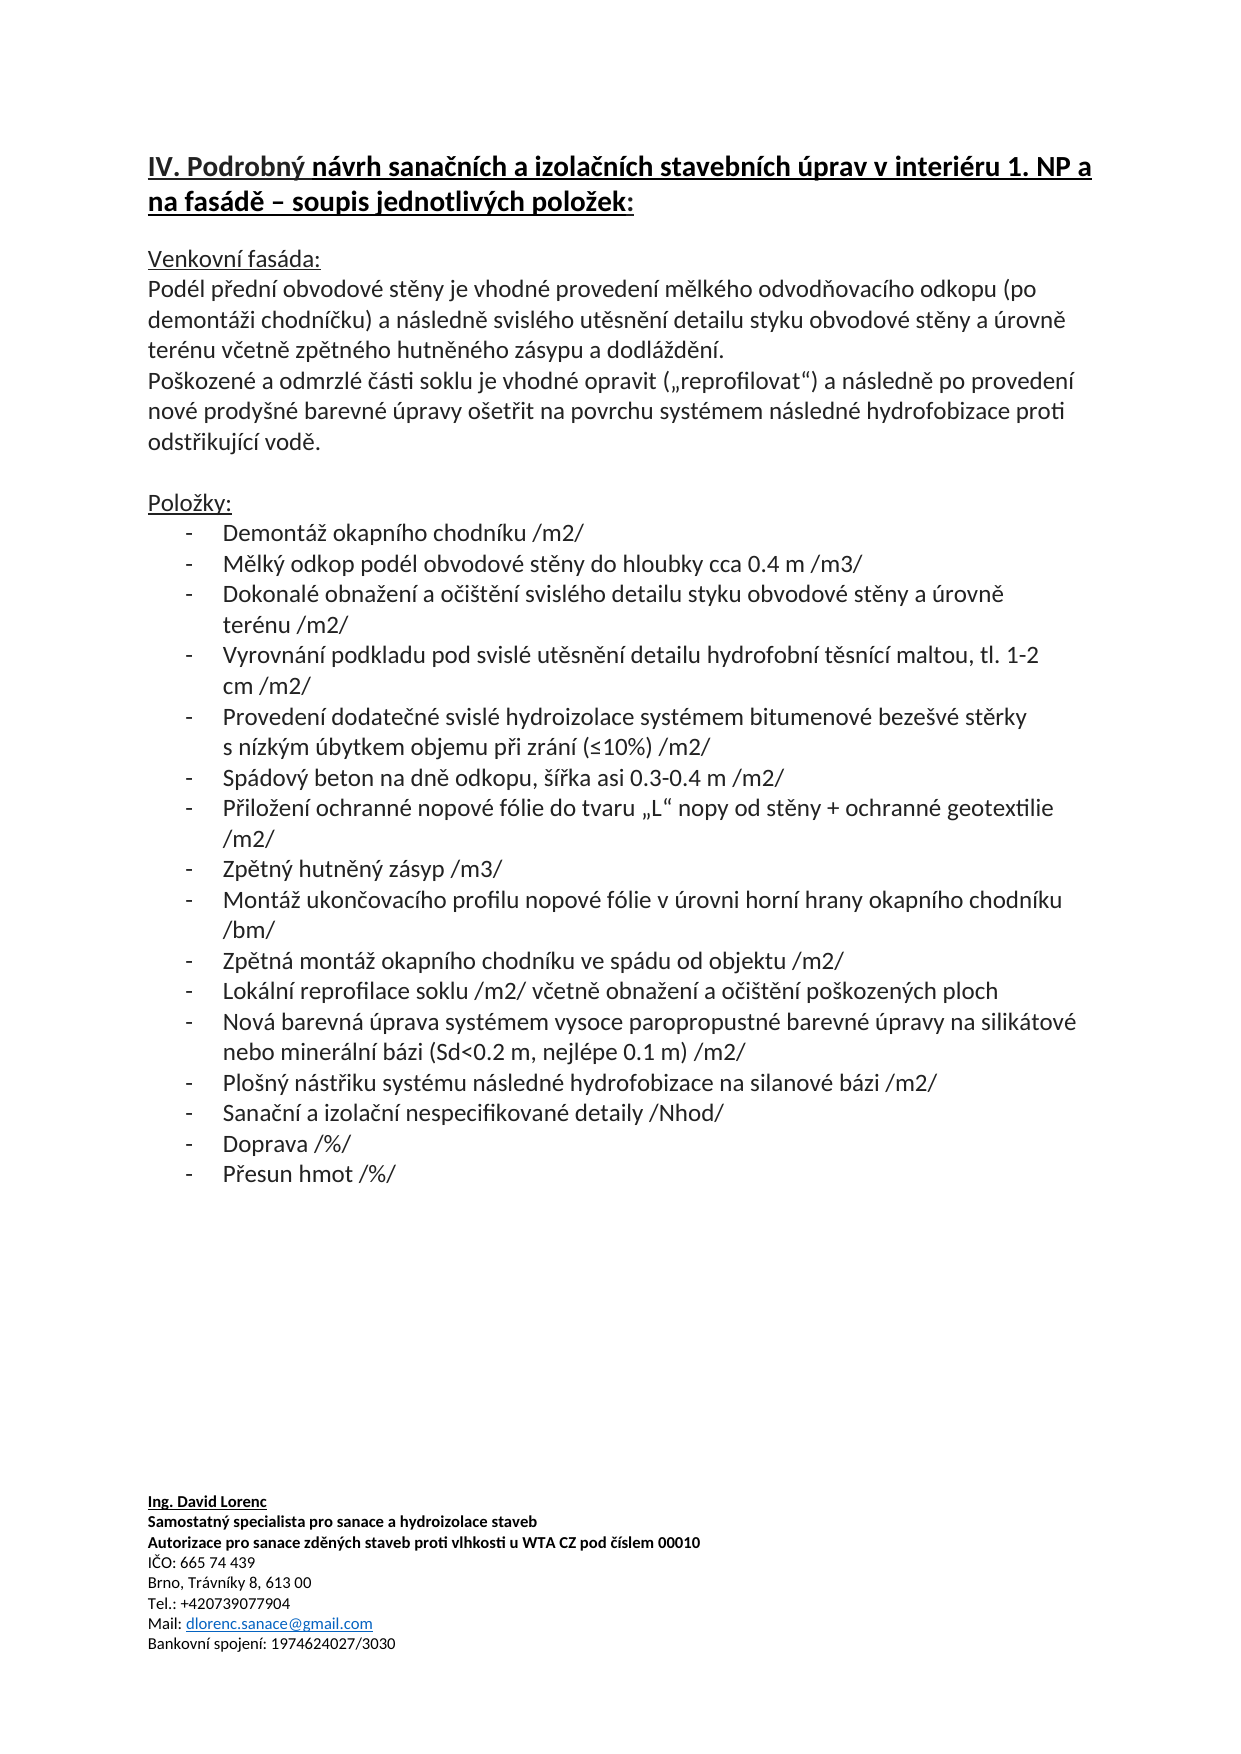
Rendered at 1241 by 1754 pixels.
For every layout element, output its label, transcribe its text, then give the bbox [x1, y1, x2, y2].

list Sanační a izolační nespecifikované detaily /Nhod/ [185, 1097, 1093, 1128]
text Venkovní fasáda: [148, 243, 1093, 273]
list Montáž ukončovacího profilu nopové fólie v úrovni horní hrany okapního chodníku /bm/ [185, 884, 1093, 945]
list Dokonalé obnažení a očištění svislého detailu styku obvodové stěny a úrovně terénu /m2/ [185, 578, 1093, 639]
list Přesun hmot /%/ [185, 1158, 1093, 1189]
list Zpětný hutněný zásyp /m3/ [185, 853, 1093, 884]
list Vyrovnání podkladu pod svislé utěsnění detailu hydrofobní těsnící maltou, tl. 1-2 cm /m2/ [185, 639, 1093, 701]
list Demontáž okapního chodníku /m2/ [185, 517, 1093, 548]
list Přiložení ochranné nopové fólie do tvaru „L“ nopy od stěny + ochranné geotextilie /m2/ [185, 792, 1093, 853]
list Nová barevná úprava systémem vysoce paropropustné barevné úpravy na silikátové nebo minerální bázi (Sd<0.2 m, nejlépe 0.1 m) /m2/ [185, 1006, 1093, 1067]
list Lokální reprofilace soklu /m2/ včetně obnažení a očištění poškozených ploch [185, 975, 1093, 1006]
list Mělký odkop podél obvodové stěny do hloubky cca 0.4 m /m3/ [185, 548, 1093, 578]
text Položky: [148, 487, 1093, 517]
text Poškozené a odmrzlé části soklu je vhodné opravit („reprofilovat“) a následně po provedení nové prodyšné barevné úpravy ošetřit na povrchu systémem následné hydrofobizace proti odstřikující vodě. [148, 365, 1093, 456]
list Plošný nástřiku systému následné hydrofobizace na silanové bázi /m2/ [185, 1067, 1093, 1097]
text Podél přední obvodové stěny je vhodné provedení mělkého odvodňovacího odkopu (po demontáži chodníčku) a následně svislého utěsnění detailu styku obvodové stěny a úrovně terénu včetně zpětného hutněného zásypu a dodláždění. [148, 273, 1093, 365]
text IV. Podrobný návrh sanačních a izolačních stavebních úprav v interiéru 1. NP a na fasádě – soupis jednotlivých položek: [148, 148, 1093, 219]
list Zpětná montáž okapního chodníku ve spádu od objektu /m2/ [185, 945, 1093, 975]
list Doprava /%/ [185, 1128, 1093, 1158]
list Spádový beton na dně odkopu, šířka asi 0.3-0.4 m /m2/ [185, 762, 1093, 792]
list Provedení dodatečné svislé hydroizolace systémem bitumenové bezešvé stěrky s nízkým úbytkem objemu při zrání (≤10%) /m2/ [185, 701, 1093, 762]
